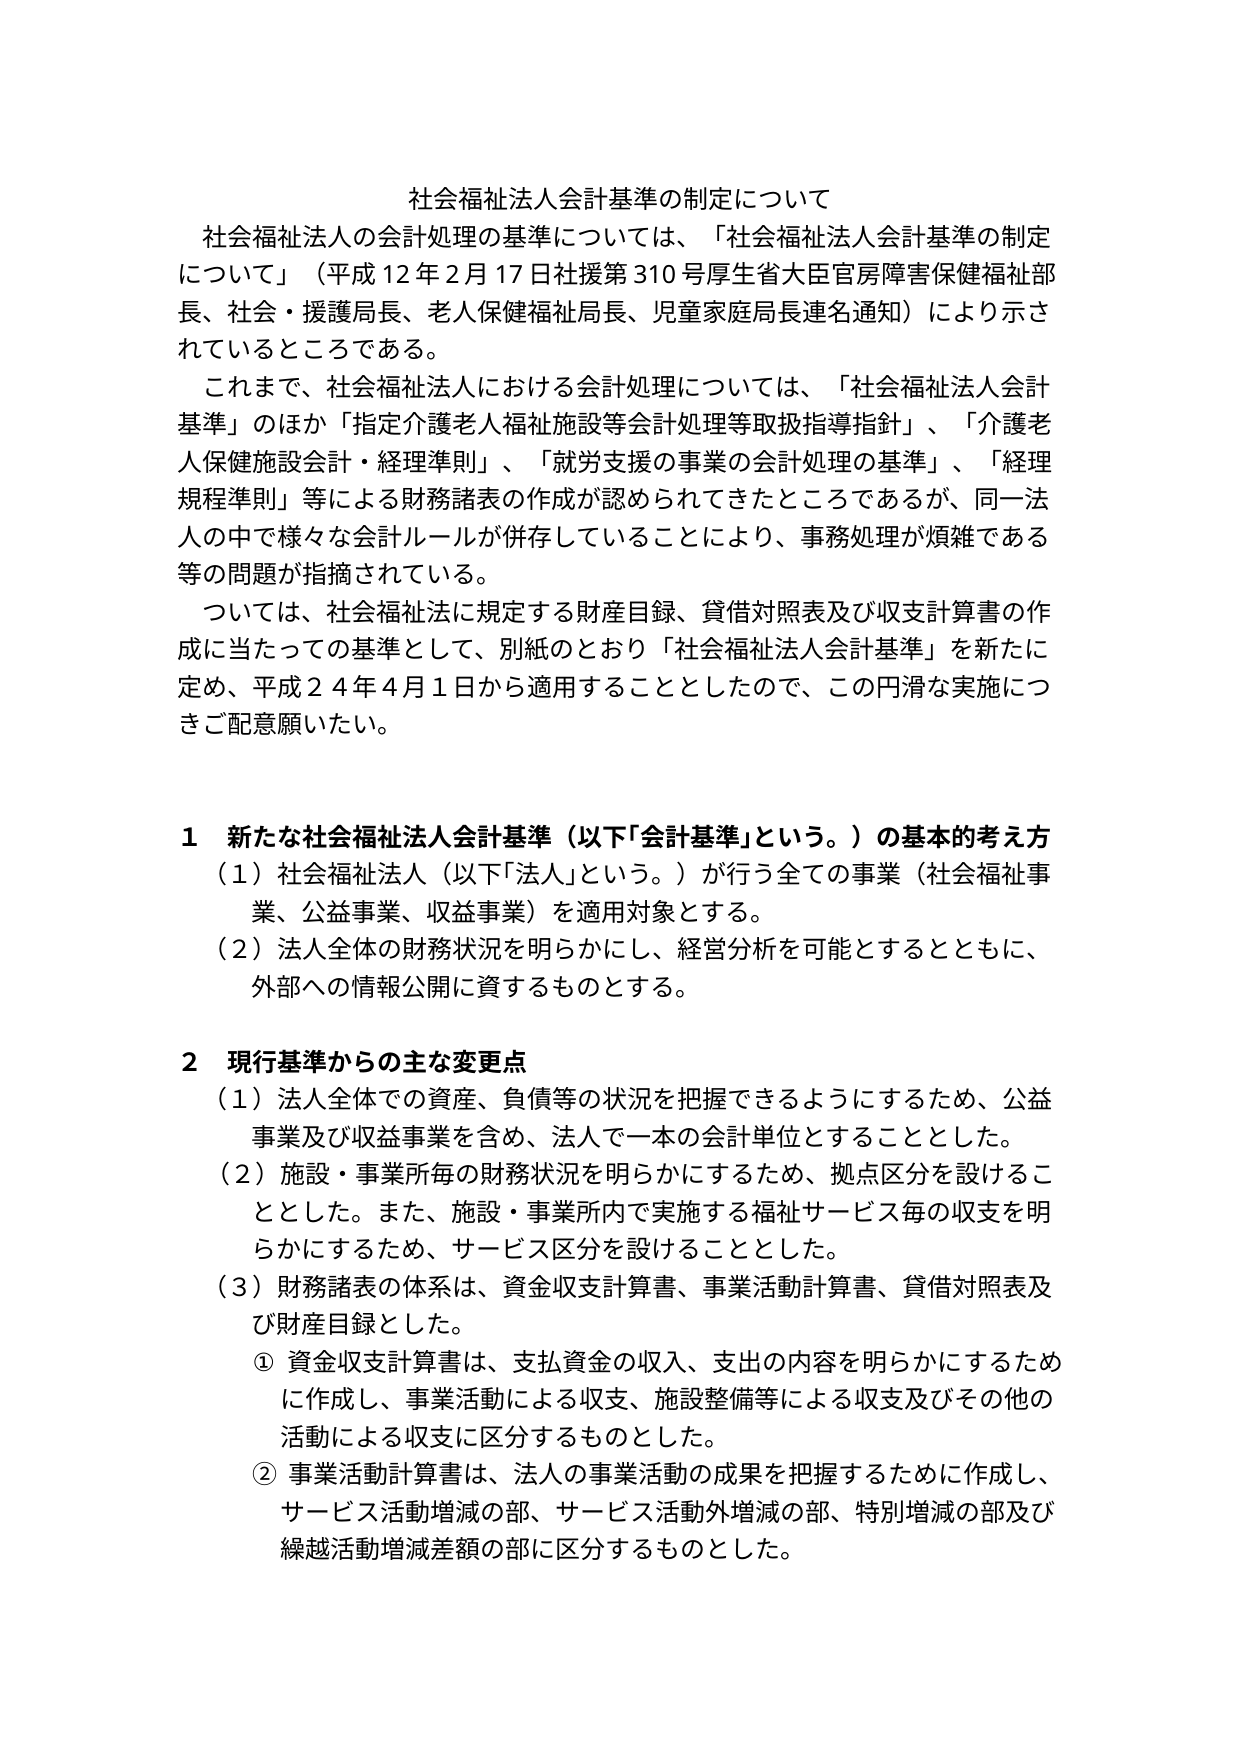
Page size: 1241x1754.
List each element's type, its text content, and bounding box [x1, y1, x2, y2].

text ２ 現行基準からの主な変更点 [177, 1042, 1063, 1079]
text （３）財務諸表の体系は、資金収支計算書、事業活動計算書、貸借対照表及び財産目録とした。 [202, 1267, 1063, 1342]
text ついては、社会福祉法に規定する財産目録、貸借対照表及び収支計算書の作成に当たっての基準として、別紙のとおり「社会福祉法人会計基準」を新たに定め、平成２４年４月１日から適用することとしたので、この円滑な実施につきご配意願いたい。 [177, 592, 1063, 742]
text ② 事業活動計算書は、法人の事業活動の成果を把握するために作成し、サービス活動増減の部、サービス活動外増減の部、特別増減の部及び繰越活動増減差額の部に区分するものとした。 [227, 1454, 1063, 1567]
text （２）施設・事業所毎の財務状況を明らかにするため、拠点区分を設けることとした。また、施設・事業所内で実施する福祉サービス毎の収支を明らかにするため、サービス区分を設けることとした。 [205, 1154, 1063, 1267]
text 社会福祉法人の会計処理の基準については、「社会福祉法人会計基準の制定について」（平成12年2月17日社援第310号厚生省大臣官房障害保健福祉部長、社会・援護局長、老人保健福祉局長、児童家庭局長連名通知）により示されているところである。 [177, 217, 1063, 367]
text これまで、社会福祉法人における会計処理については、「社会福祉法人会計基準」のほか「指定介護老人福祉施設等会計処理等取扱指導指針」、「介護老人保健施設会計・経理準則」、「就労支援の事業の会計処理の基準」、「経理規程準則」等による財務諸表の作成が認められてきたところであるが、同一法人の中で様々な会計ルールが併存していることにより、事務処理が煩雑である等の問題が指摘されている。 [177, 367, 1063, 592]
text （２）法人全体の財務状況を明らかにし、経営分析を可能とするとともに、外部への情報公開に資するものとする。 [202, 929, 1063, 1004]
text 社会福祉法人会計基準の制定について [177, 179, 1063, 217]
text （１）社会福祉法人（以下｢法人｣という。）が行う全ての事業（社会福祉事業、公益事業、収益事業）を適用対象とする。 [202, 854, 1063, 929]
text １ 新たな社会福祉法人会計基準（以下｢会計基準｣という。）の基本的考え方 [177, 817, 1063, 854]
text ① 資金収支計算書は、支払資金の収入、支出の内容を明らかにするために作成し、事業活動による収支、施設整備等による収支及びその他の活動による収支に区分するものとした。 [252, 1342, 1063, 1454]
text （１）法人全体での資産、負債等の状況を把握できるようにするため、公益事業及び収益事業を含め、法人で一本の会計単位とすることとした。 [202, 1079, 1063, 1154]
